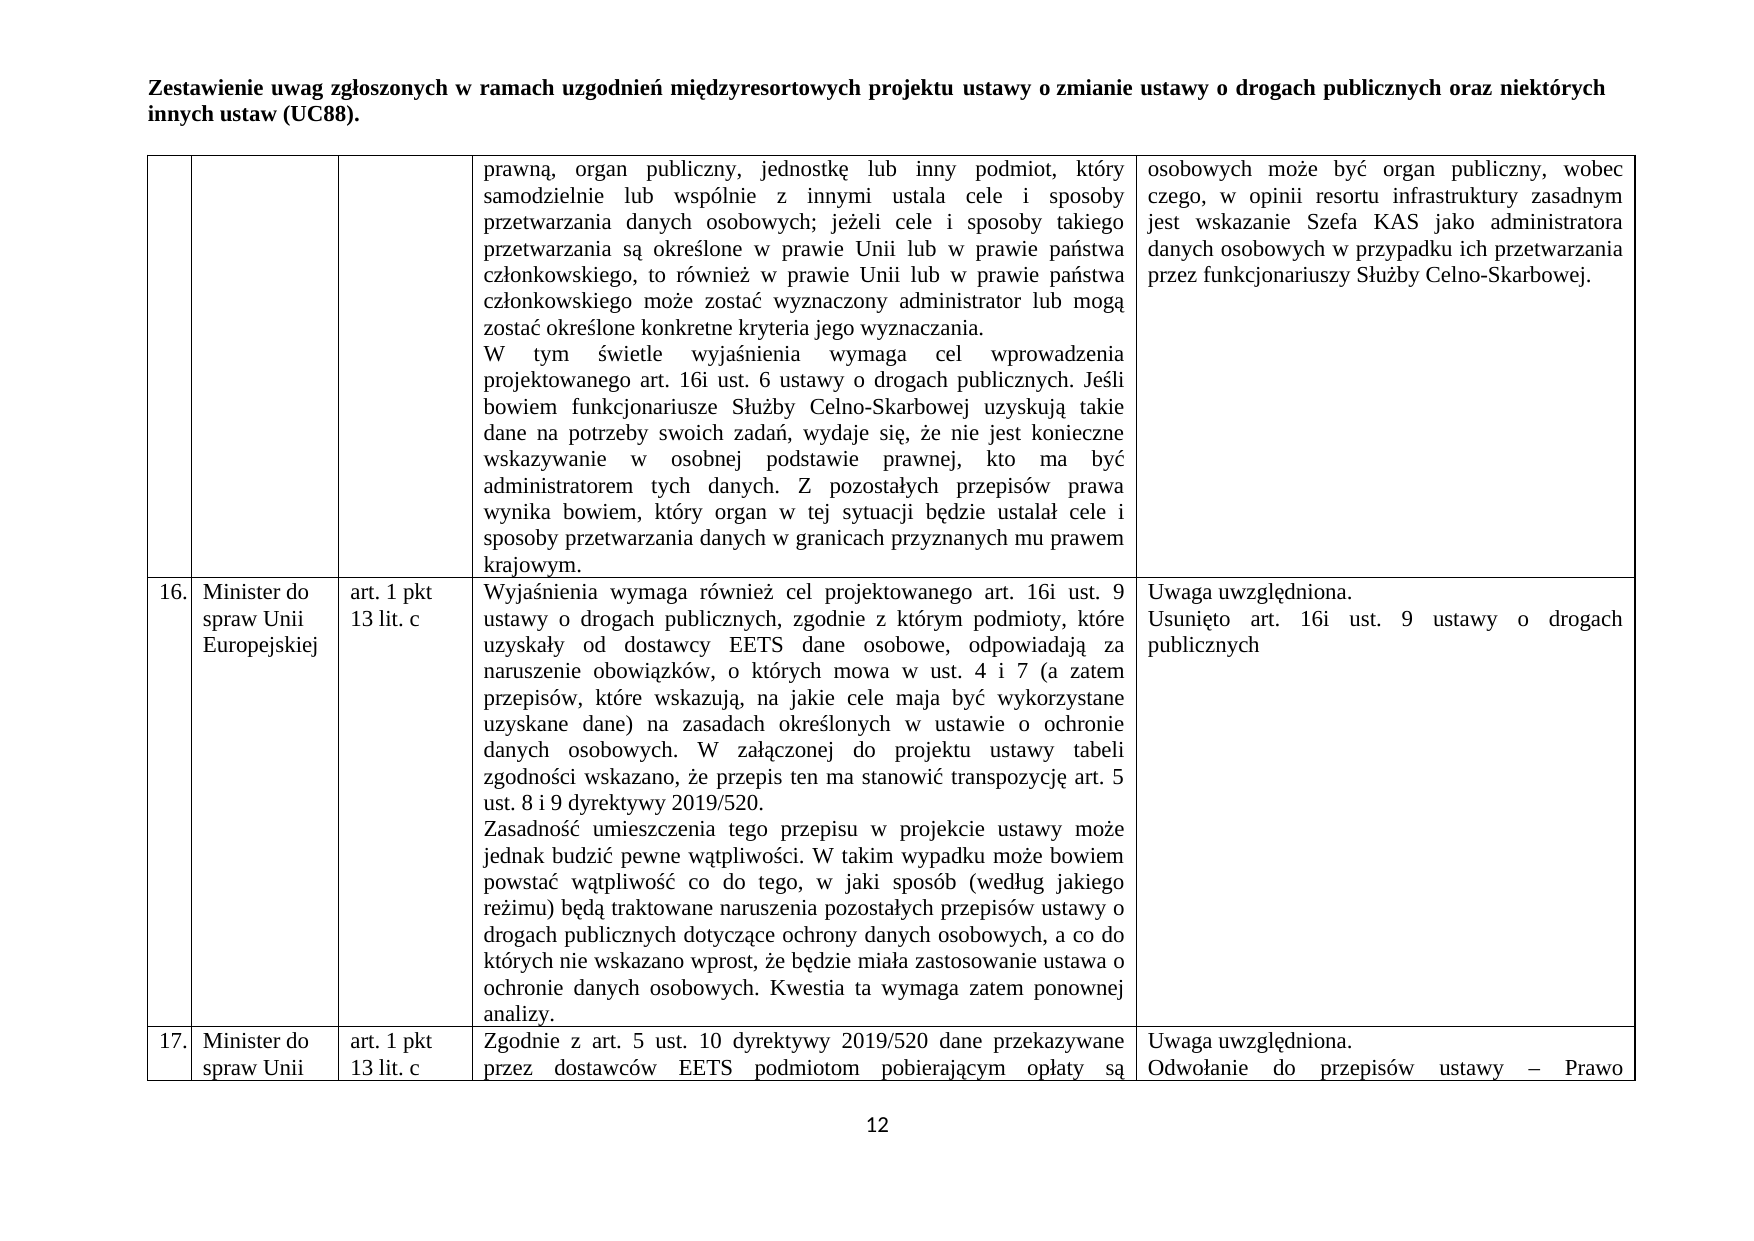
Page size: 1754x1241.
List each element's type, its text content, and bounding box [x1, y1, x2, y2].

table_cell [1137, 156, 1634, 577]
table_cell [1137, 1027, 1634, 1080]
table_cell Minister do spraw Unii Europejskiej [192, 578, 338, 1026]
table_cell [473, 156, 1136, 577]
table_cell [192, 156, 338, 577]
table_cell [148, 156, 191, 577]
table_cell [148, 1027, 191, 1080]
table_cell Wyjaśnienia wymaga również cel projektowanego art. 16i ust. 9 ustawy o drogach publicznych, zgodnie z którym podmioty, które uzyskały od dostawcy EETS dane osobowe, odpowiadają za naruszenie obowiązków, o których mowa w ust. 4 i 7 (a zatem przepisów, które wskazują, na jakie cele maja być wykorzystane uzyskane dane) na zasadach określonych w ustawie o ochronie danych osobowych. W załączonej do projektu ustawy tabeli zgodności wskazano, że przepis ten ma stanowić transpozycję art. 5 ust. 8 i 9 dyrektywy 2019/520. Zasadność umieszczenia tego przepisu w projekcie ustawy może jednak budzić pewne wątpliwości. W takim wypadku może bowiem powstać wątpliwość co do tego, w jaki sposób (według jakiego reżimu) będą traktowane naruszenia pozostałych przepisów ustawy o drogach publicznych dotyczące ochrony danych osobowych, a co do których nie wskazano wprost, że będzie miała zastosowanie ustawa o ochronie danych osobowych. Kwestia ta wymaga zatem ponownej analizy. [473, 578, 1136, 1026]
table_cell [339, 156, 472, 577]
table_cell [148, 578, 191, 1026]
table_cell art. 1 pkt 13 lit. c [339, 578, 472, 1026]
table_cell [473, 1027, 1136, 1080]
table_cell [339, 1027, 472, 1080]
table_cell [192, 1027, 338, 1080]
table_cell Uwaga uwzględniona. Usunięto art. 16i ust. 9 ustawy o drogach publicznych [1137, 578, 1634, 1026]
